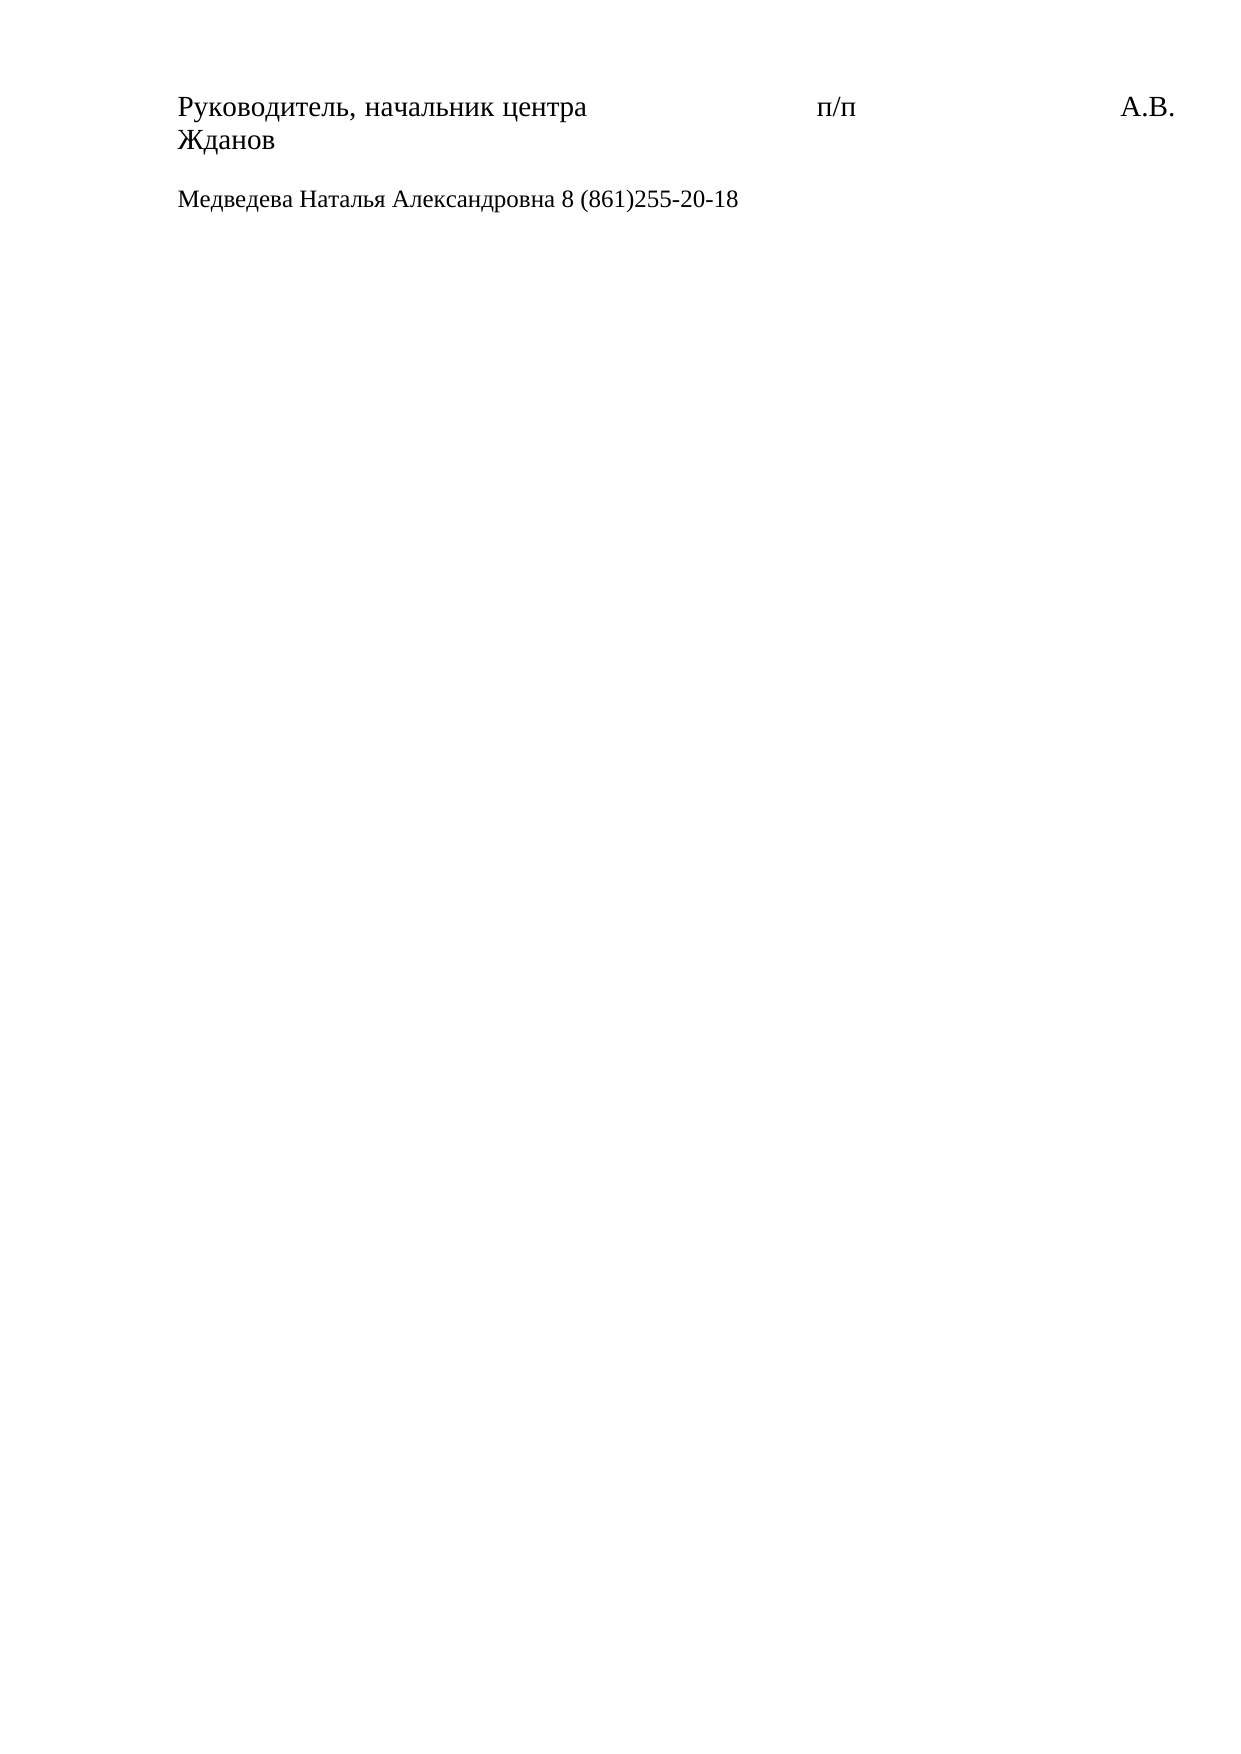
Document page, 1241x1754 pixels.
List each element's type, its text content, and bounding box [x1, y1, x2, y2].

text Руководитель, начальник центра п/п А.В. Жданов [177, 89, 1181, 156]
text Медведева Наталья Александровна 8 (861)255-20-18 [177, 184, 1181, 213]
